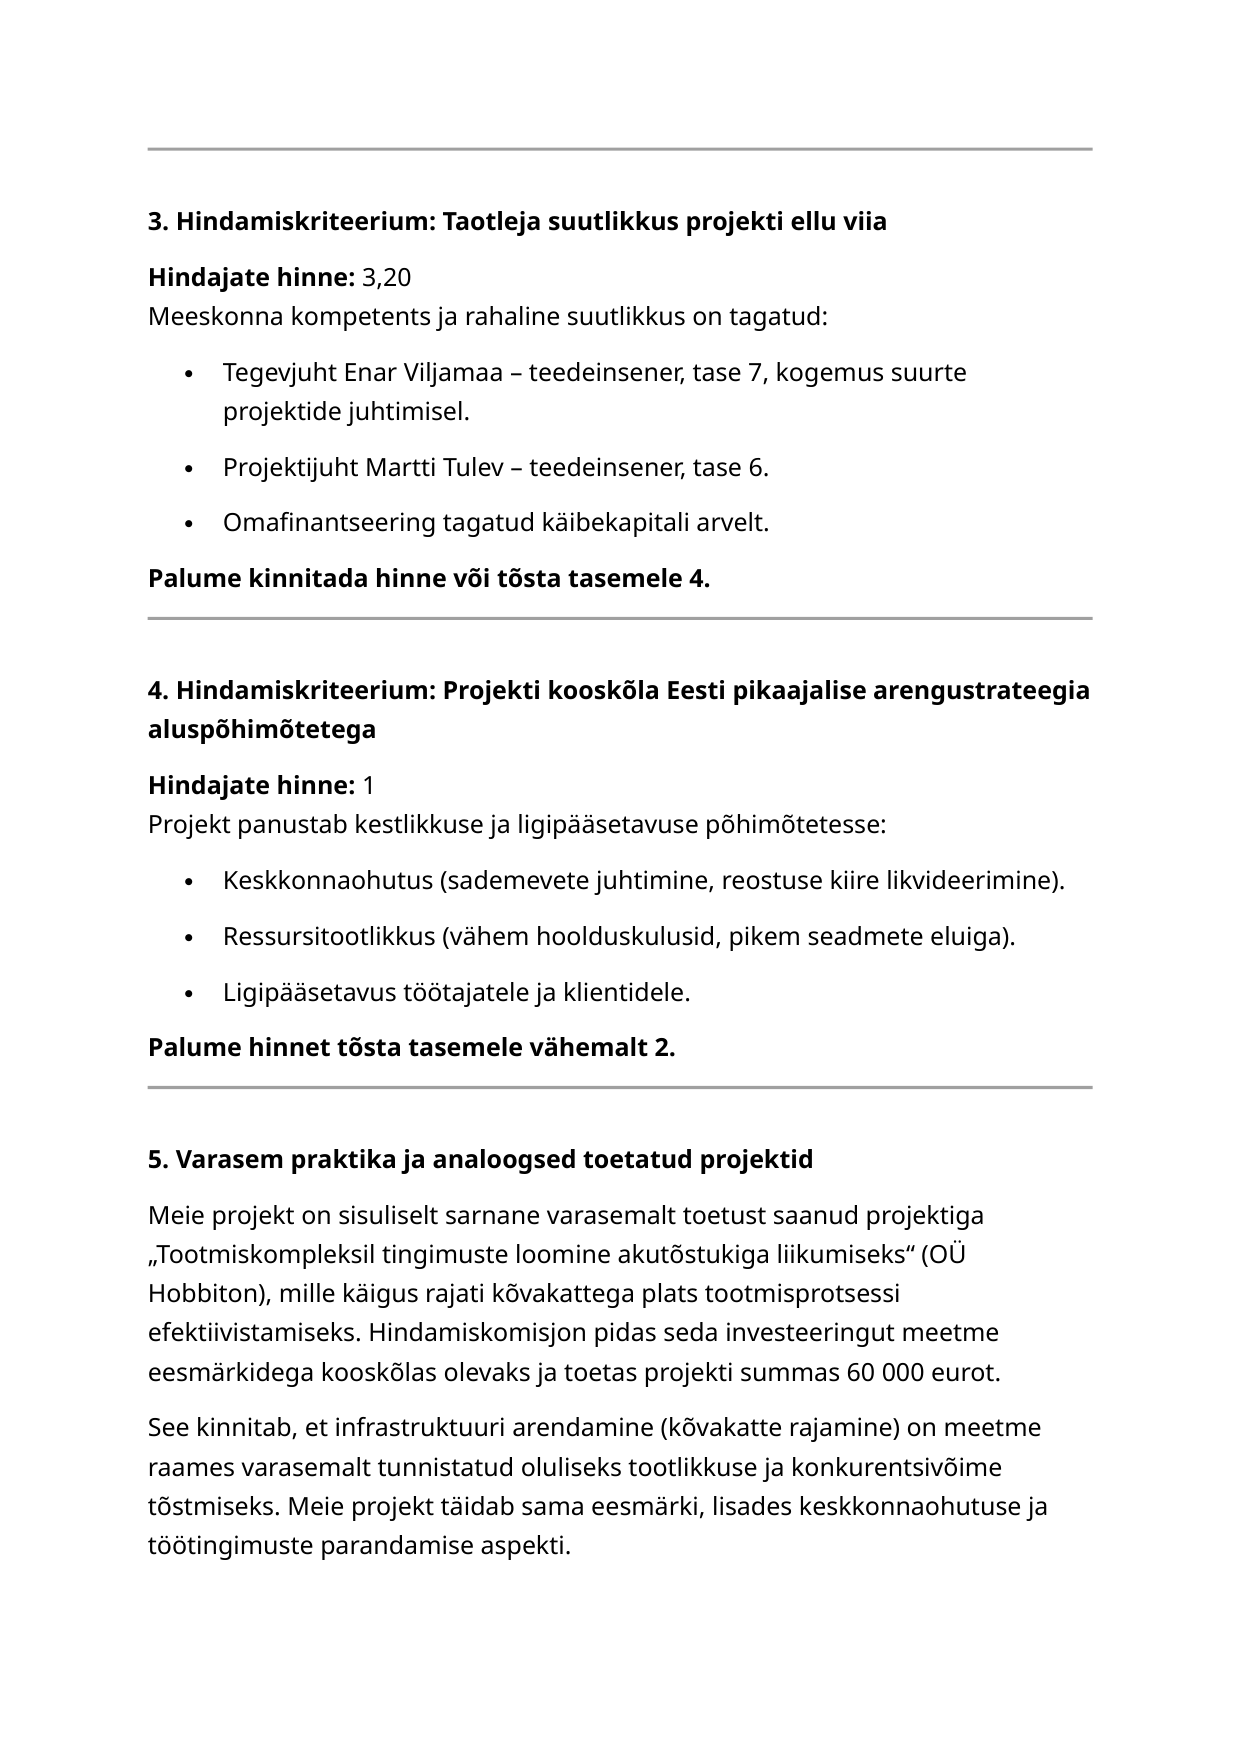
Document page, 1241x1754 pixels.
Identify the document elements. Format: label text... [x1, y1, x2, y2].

text Hindajate hinne: 1 Projekt panustab kestlikkuse ja ligipääsetavuse põhimõtetesse: [148, 768, 1093, 841]
list Ligipääsetavus töötajatele ja klientidele. [185, 974, 1093, 1008]
list Projektijuht Martti Tulev – teedeinsener, tase 6. [185, 449, 1093, 483]
list Omafinantseering tagatud käibekapitali arvelt. [185, 505, 1093, 539]
text Hindajate hinne: 3,20 Meeskonna kompetents ja rahaline suutlikkus on tagatud: [148, 259, 1093, 332]
list Tegevjuht Enar Viljamaa – teedeinsener, tase 7, kogemus suurte projektide juhtimisel. [185, 354, 1093, 427]
text See kinnitab, et infrastruktuuri arendamine (kõvakatte rajamine) on meetme raames varasemalt tunnistatud oluliseks tootlikkuse ja konkurentsivõime tõstmiseks. Meie projekt täidab sama eesmärki, lisades keskkonnaohutuse ja töötingimuste parandamise aspekti. [148, 1410, 1093, 1562]
text 5. Varasem praktika ja analoogsed toetatud projektid [148, 1142, 1093, 1176]
text Palume hinnet tõsta tasemele vähemalt 2. [148, 1030, 1093, 1064]
text Meie projekt on sisuliselt sarnane varasemalt toetust saanud projektiga „Tootmiskompleksil tingimuste loomine akutõstukiga liikumiseks“ (OÜ Hobbiton), mille käigus rajati kõvakattega plats tootmisprotsessi efektiivistamiseks. Hindamiskomisjon pidas seda investeeringut meetme eesmärkidega kooskõlas olevaks ja toetas projekti summas 60 000 eurot. [148, 1198, 1093, 1388]
list Ressursitootlikkus (vähem hoolduskulusid, pikem seadmete eluiga). [185, 918, 1093, 952]
list Keskkonnaohutus (sademevete juhtimine, reostuse kiire likvideerimine). [185, 863, 1093, 897]
text Palume kinnitada hinne või tõsta tasemele 4. [148, 561, 1093, 595]
text 4. Hindamiskriteerium: Projekti kooskõla Eesti pikaajalise arengustrateegia aluspõhimõtetega [148, 673, 1093, 746]
text 3. Hindamiskriteerium: Taotleja suutlikkus projekti ellu viia [148, 203, 1093, 237]
